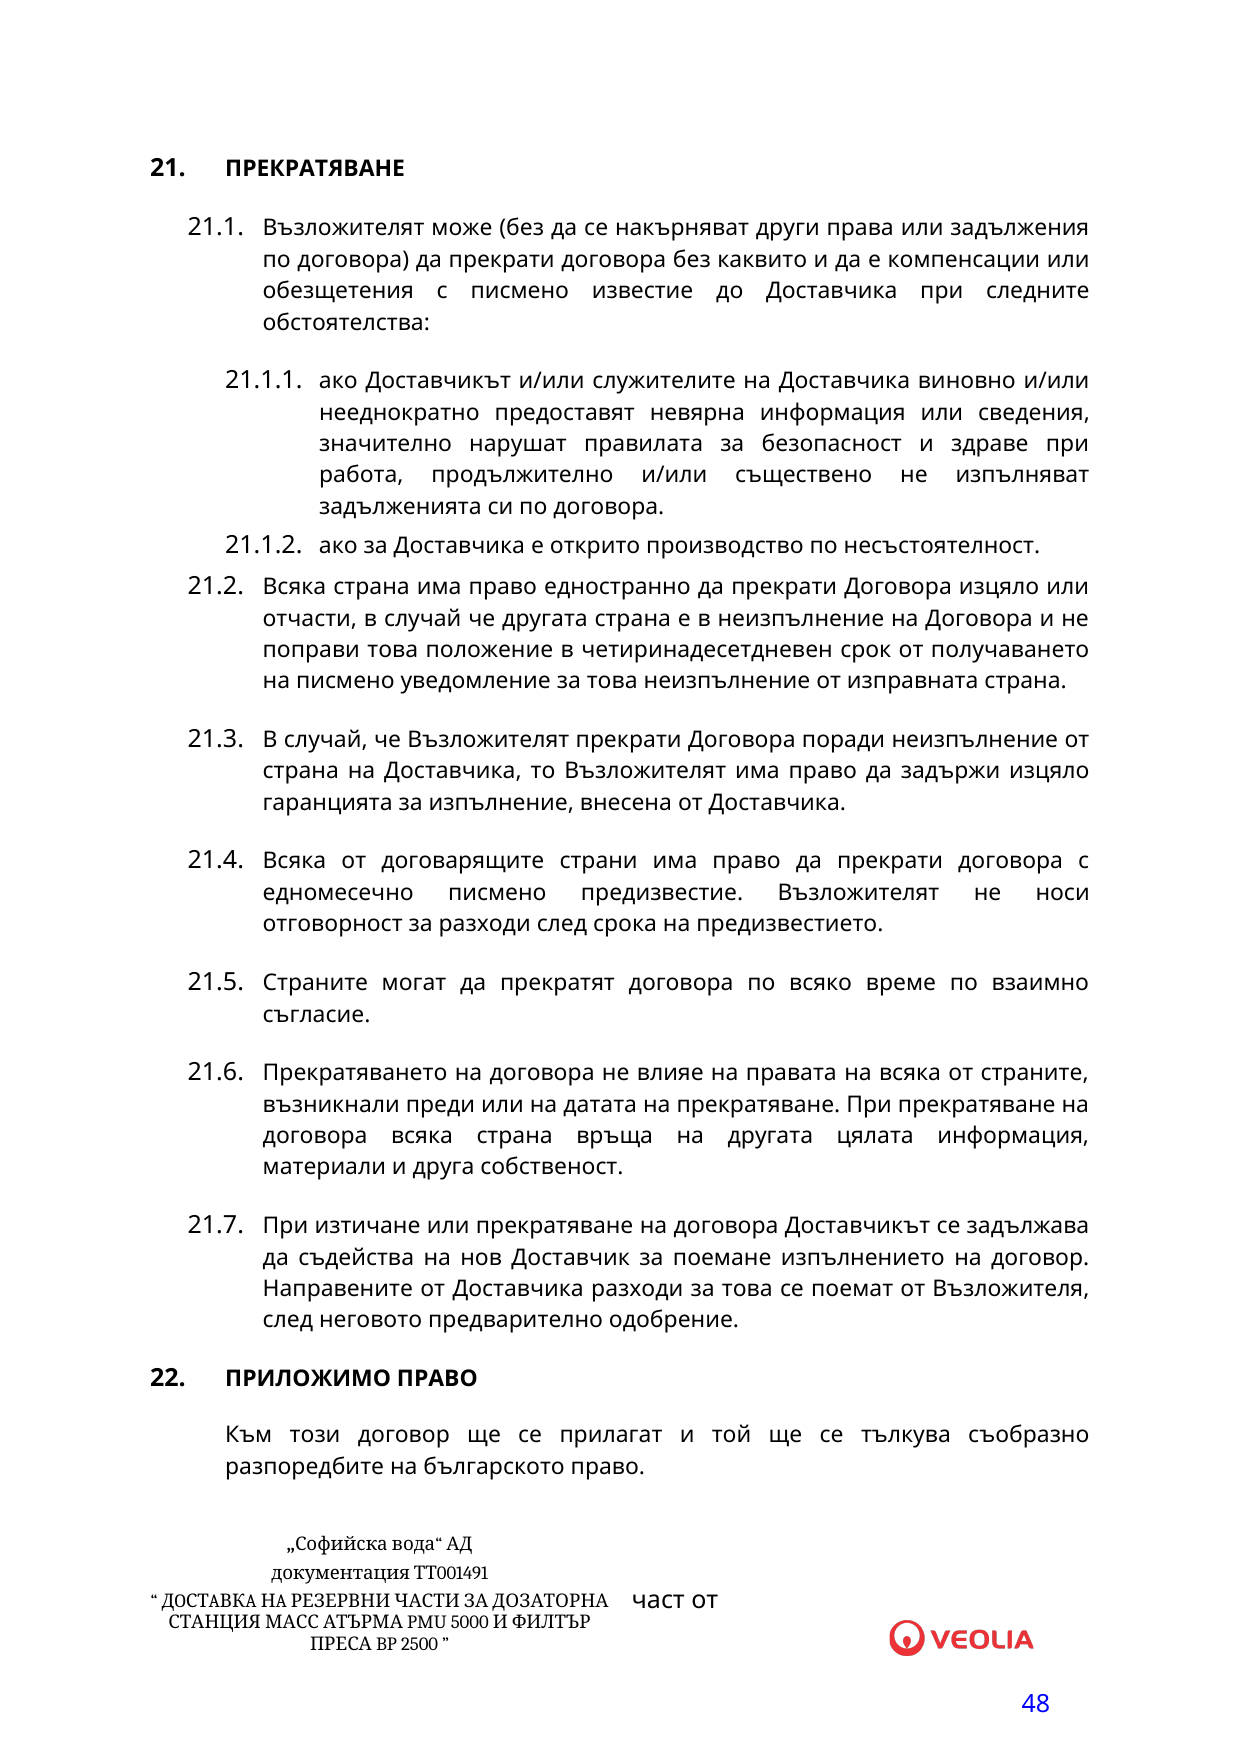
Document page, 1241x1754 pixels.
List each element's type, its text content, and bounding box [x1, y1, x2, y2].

list Прекратяването на договора не влияе на правата на всяка от страните, възникнали преди или на датата на прекратяване. При прекратяване на договора всяка страна връща на другата цялата информация, материали и друга собственост. [187, 1054, 1090, 1182]
list ако Доставчикът и/или служителите на Доставчика виновно и/или нееднократно предоставят невярна информация или сведения, значително нарушат правилата за безопасност и здраве при работа, продължително и/или съществено не изпълняват задълженията си по договора. [225, 362, 1090, 521]
list При изтичане или прекратяване на договора Доставчикът се задължава да съдейства на нов Доставчик за поемане изпълнението на договор. Направените от Доставчика разходи за това се поемат от Възложителя, след неговото предварително одобрение. [187, 1207, 1090, 1334]
list ПРЕКРАТЯВАНЕ [150, 150, 1090, 184]
picture [889, 1620, 1034, 1656]
list Страните могат да прекратят договора по всяко време по взаимно съгласие. [187, 963, 1090, 1029]
list Всяка страна има право едностранно да прекрати Договора изцяло или отчасти, в случай че другата страна е в неизпълнение на Договора и не поправи това положение в четиринадесетдневен срок от получаването на писмено уведомление за това неизпълнение от изправната страна. [187, 567, 1090, 695]
list ПРИЛОЖИМО ПРАВО [150, 1359, 1090, 1393]
list ако за Доставчика е открито производство по несъстоятелност. [225, 527, 1090, 561]
text Към този договор ще се прилагат и той ще се тълкува съобразно разпоредбите на българското право. [225, 1418, 1090, 1481]
list Всяка от договарящите страни има право да прекрати договора с едномесечно писмено предизвестие. Възложителят не носи отговорност за разходи след срока на предизвестието. [187, 842, 1090, 938]
list В случай, че Възложителят прекрати Договора поради неизпълнение от страна на Доставчика, то Възложителят има право да задържи изцяло гаранцията за изпълнение, внесена от Доставчика. [187, 720, 1090, 817]
list Възложителят може (без да се накърняват други права или задължения по договора) да прекрати договора без каквито и да е компенсации или обезщетения с писмено известие до Доставчика при следните обстоятелства: [187, 209, 1090, 337]
